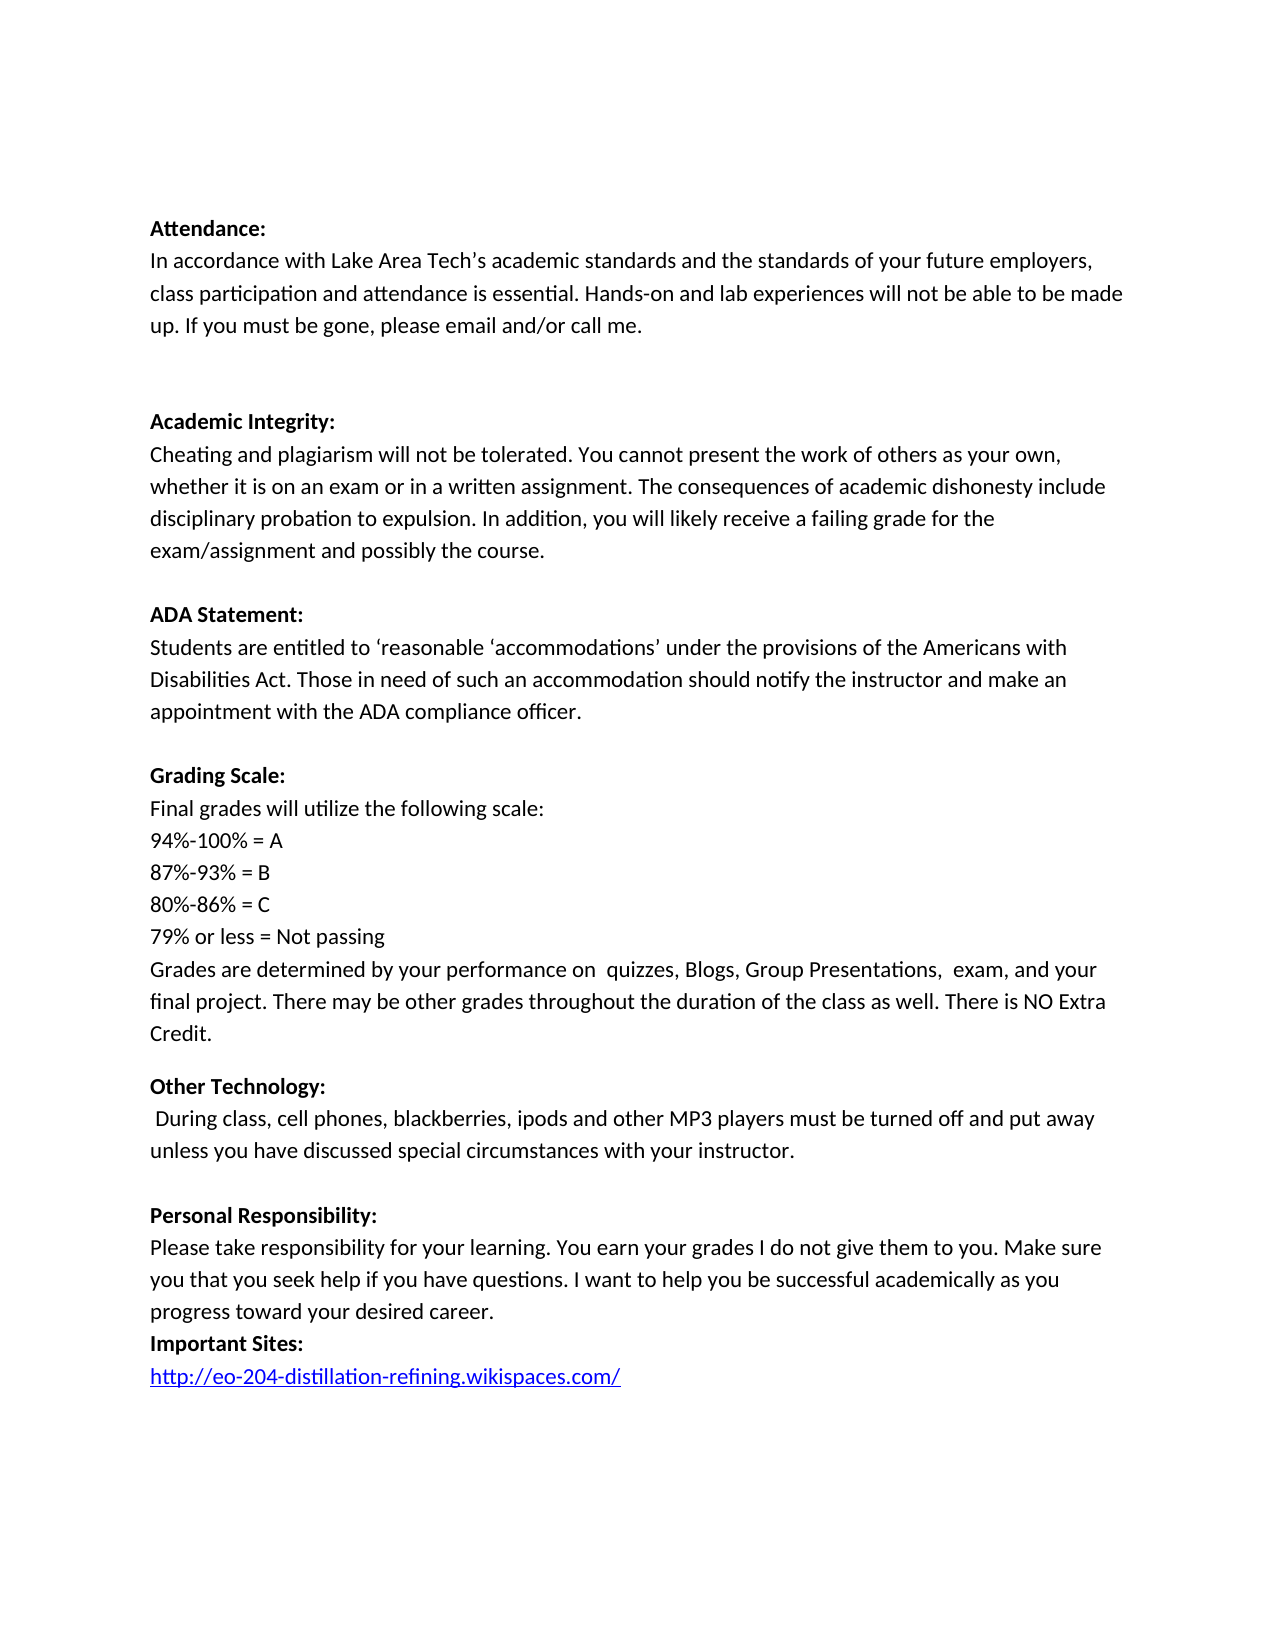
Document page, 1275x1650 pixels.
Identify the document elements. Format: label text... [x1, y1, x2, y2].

text Please take responsibility for your learning. You earn your grades I do not give them to you. Make sure you that you seek help if you have questions. I want to help you be successful academically as you progress toward your desired career. [150, 1233, 1125, 1325]
text Students are entitled to ‘reasonable ‘accommodations’ under the provisions of the Americans with Disabilities Act. Those in need of such an accommodation should notify the instructor and make an appointment with the ADA compliance officer. [150, 633, 1125, 725]
text Cheating and plagiarism will not be tolerated. You cannot present the work of others as your own, whether it is on an exam or in a written assignment. The consequences of academic dishonesty include disciplinary probation to expulsion. In addition, you will likely receive a failing grade for the exam/assignment and possibly the course. [150, 440, 1125, 564]
text 87%-93% = B [150, 858, 1125, 886]
text Grades are determined by your performance on quizzes, Blogs, Group Presentations, exam, and your final project. There may be other grades throughout the duration of the class as well. There is NO Extra Credit. [150, 955, 1125, 1047]
text Other Technology: [150, 1072, 1125, 1100]
text Academic Integrity: [150, 407, 1125, 436]
text In accordance with Lake Area Tech’s academic standards and the standards of your future employers, class participation and attendance is essential. Hands-on and lab experiences will not be able to be made up. If you must be gone, please email and/or call me. [150, 247, 1125, 339]
text Personal Responsibility: [150, 1201, 1125, 1229]
text During class, cell phones, blackberries, ipods and other MP3 players must be turned off and put away unless you have discussed special circumstances with your instructor. [150, 1104, 1125, 1164]
text http://eo-204-distillation-refining.wikispaces.com/ [150, 1362, 1125, 1390]
text Final grades will utilize the following scale: [150, 794, 1125, 822]
text 94%-100% = A [150, 826, 1125, 854]
text 79% or less = Not passing [150, 922, 1125, 951]
text 80%-86% = C [150, 890, 1125, 918]
text Important Sites: [150, 1329, 1125, 1358]
text Attendance: [150, 214, 1125, 242]
text ADA Statement: [150, 601, 1125, 629]
text Grading Scale: [150, 762, 1125, 789]
